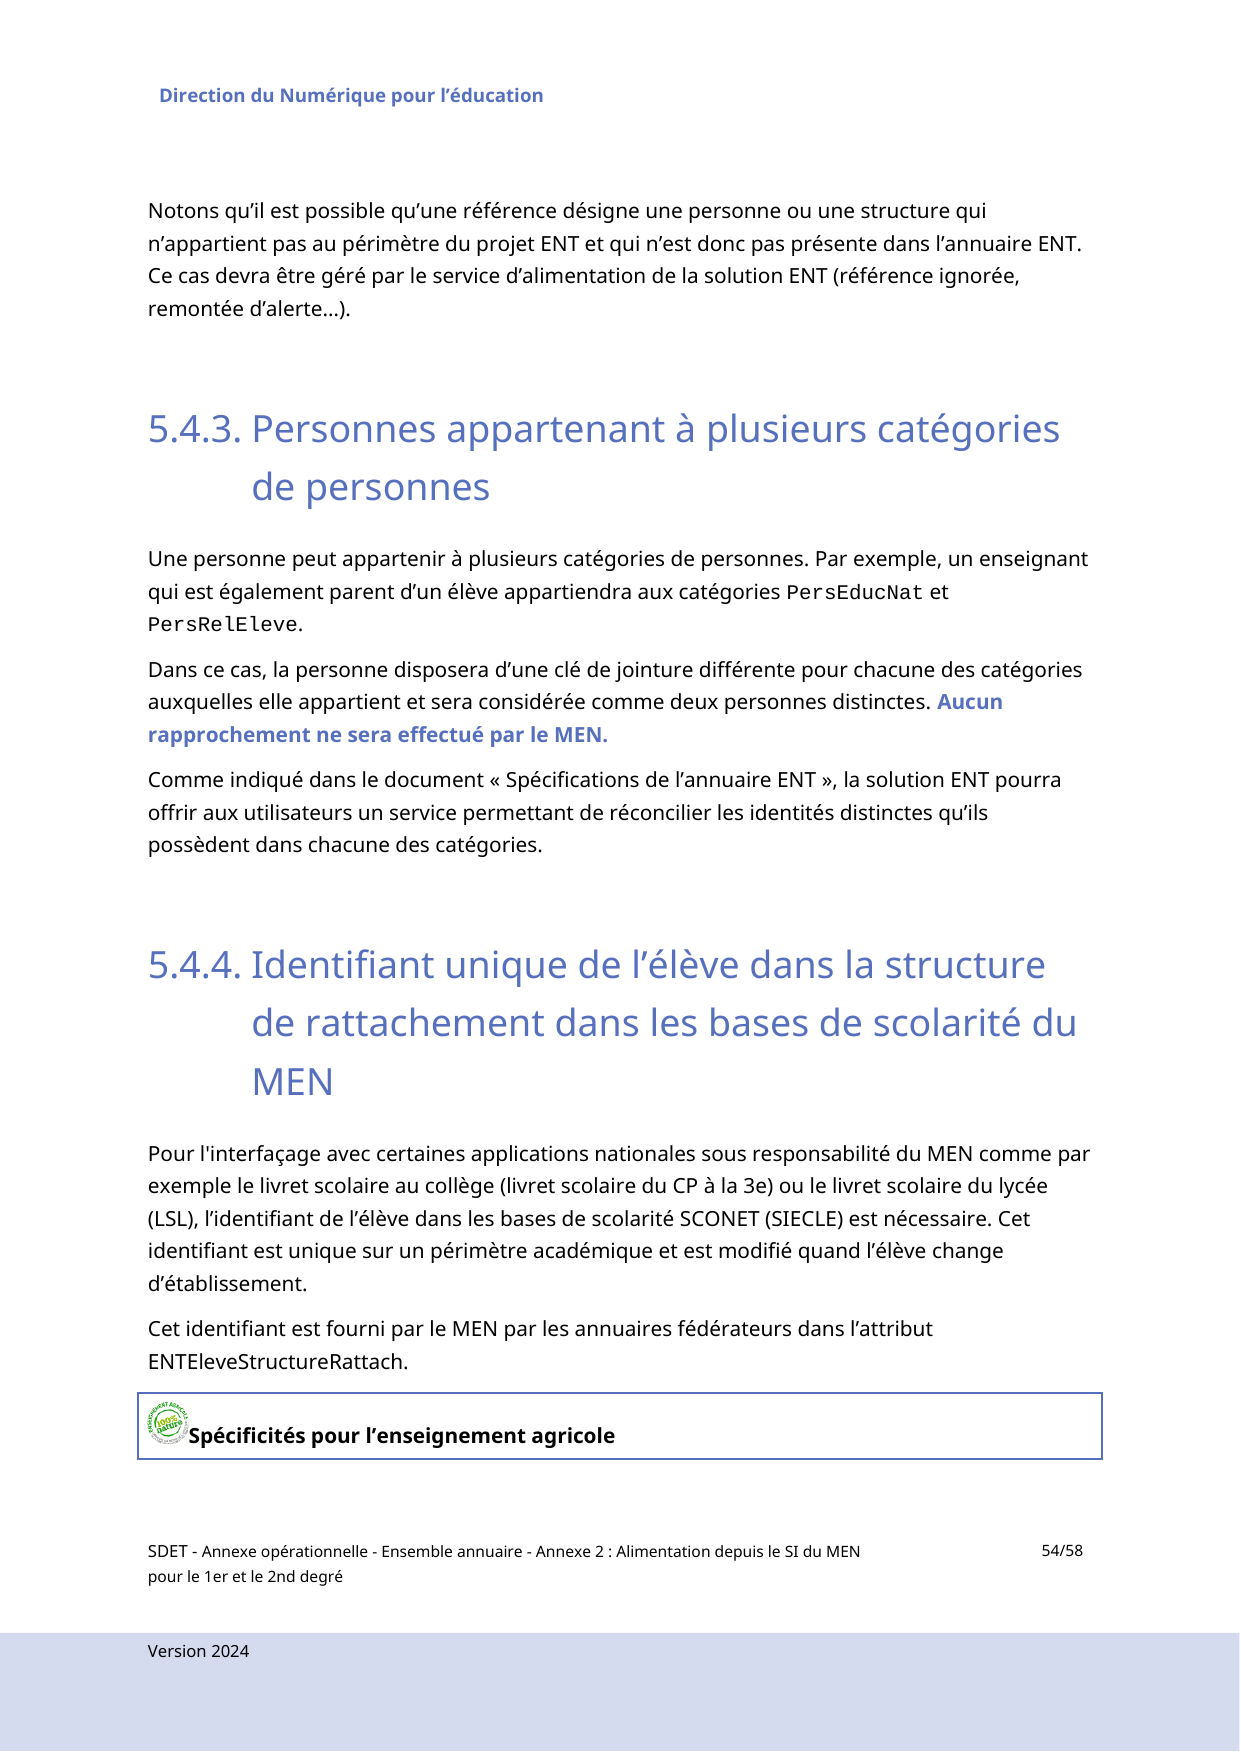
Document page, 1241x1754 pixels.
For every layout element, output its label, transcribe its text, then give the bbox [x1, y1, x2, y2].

subtitle Personnes appartenant à plusieurs catégories de personnes [148, 402, 1092, 512]
picture [147, 1402, 189, 1444]
text Notons qu’il est possible qu’une référence désigne une personne ou une structure qui n’appartient pas au périmètre du projet ENT et qui n’est donc pas présente dans l’annuaire ENT. Ce cas devra être géré par le service d’alimentation de la solution ENT (référence ignorée, remontée d’alerte…). [148, 196, 1092, 323]
text Une personne peut appartenir à plusieurs catégories de personnes. Par exemple, un enseignant qui est également parent d’un élève appartiendra aux catégories PersEducNat et PersRelEleve. [148, 544, 1092, 638]
text Dans ce cas, la personne disposera d’une clé de jointure différente pour chacune des catégories auxquelles elle appartient et sera considérée comme deux personnes distinctes. Aucun rapprochement ne sera effectué par le MEN. [148, 655, 1092, 748]
subtitle Identifiant unique de l’élève dans la structure de rattachement dans les bases de scolarité du MEN [148, 938, 1092, 1106]
text Pour l'interfaçage avec certaines applications nationales sous responsabilité du MEN comme par exemple le livret scolaire au collège (livret scolaire du CP à la 3e) ou le livret scolaire du lycée (LSL), l’identifiant de l’élève dans les bases de scolarité SCONET (SIECLE) est nécessaire. Cet identifiant est unique sur un périmètre académique et est modifié quand l’élève change d’établissement. [148, 1139, 1092, 1298]
text Spécificités pour l’enseignement agricole [139, 1394, 1101, 1458]
text Comme indiqué dans le document « Spécifications de l’annuaire ENT », la solution ENT pourra offrir aux utilisateurs un service permettant de réconcilier les identités distinctes qu’ils possèdent dans chacune des catégories. [148, 765, 1092, 859]
text Cet identifiant est fourni par le MEN par les annuaires fédérateurs dans l’attribut ENTEleveStructureRattach. [148, 1314, 1092, 1375]
